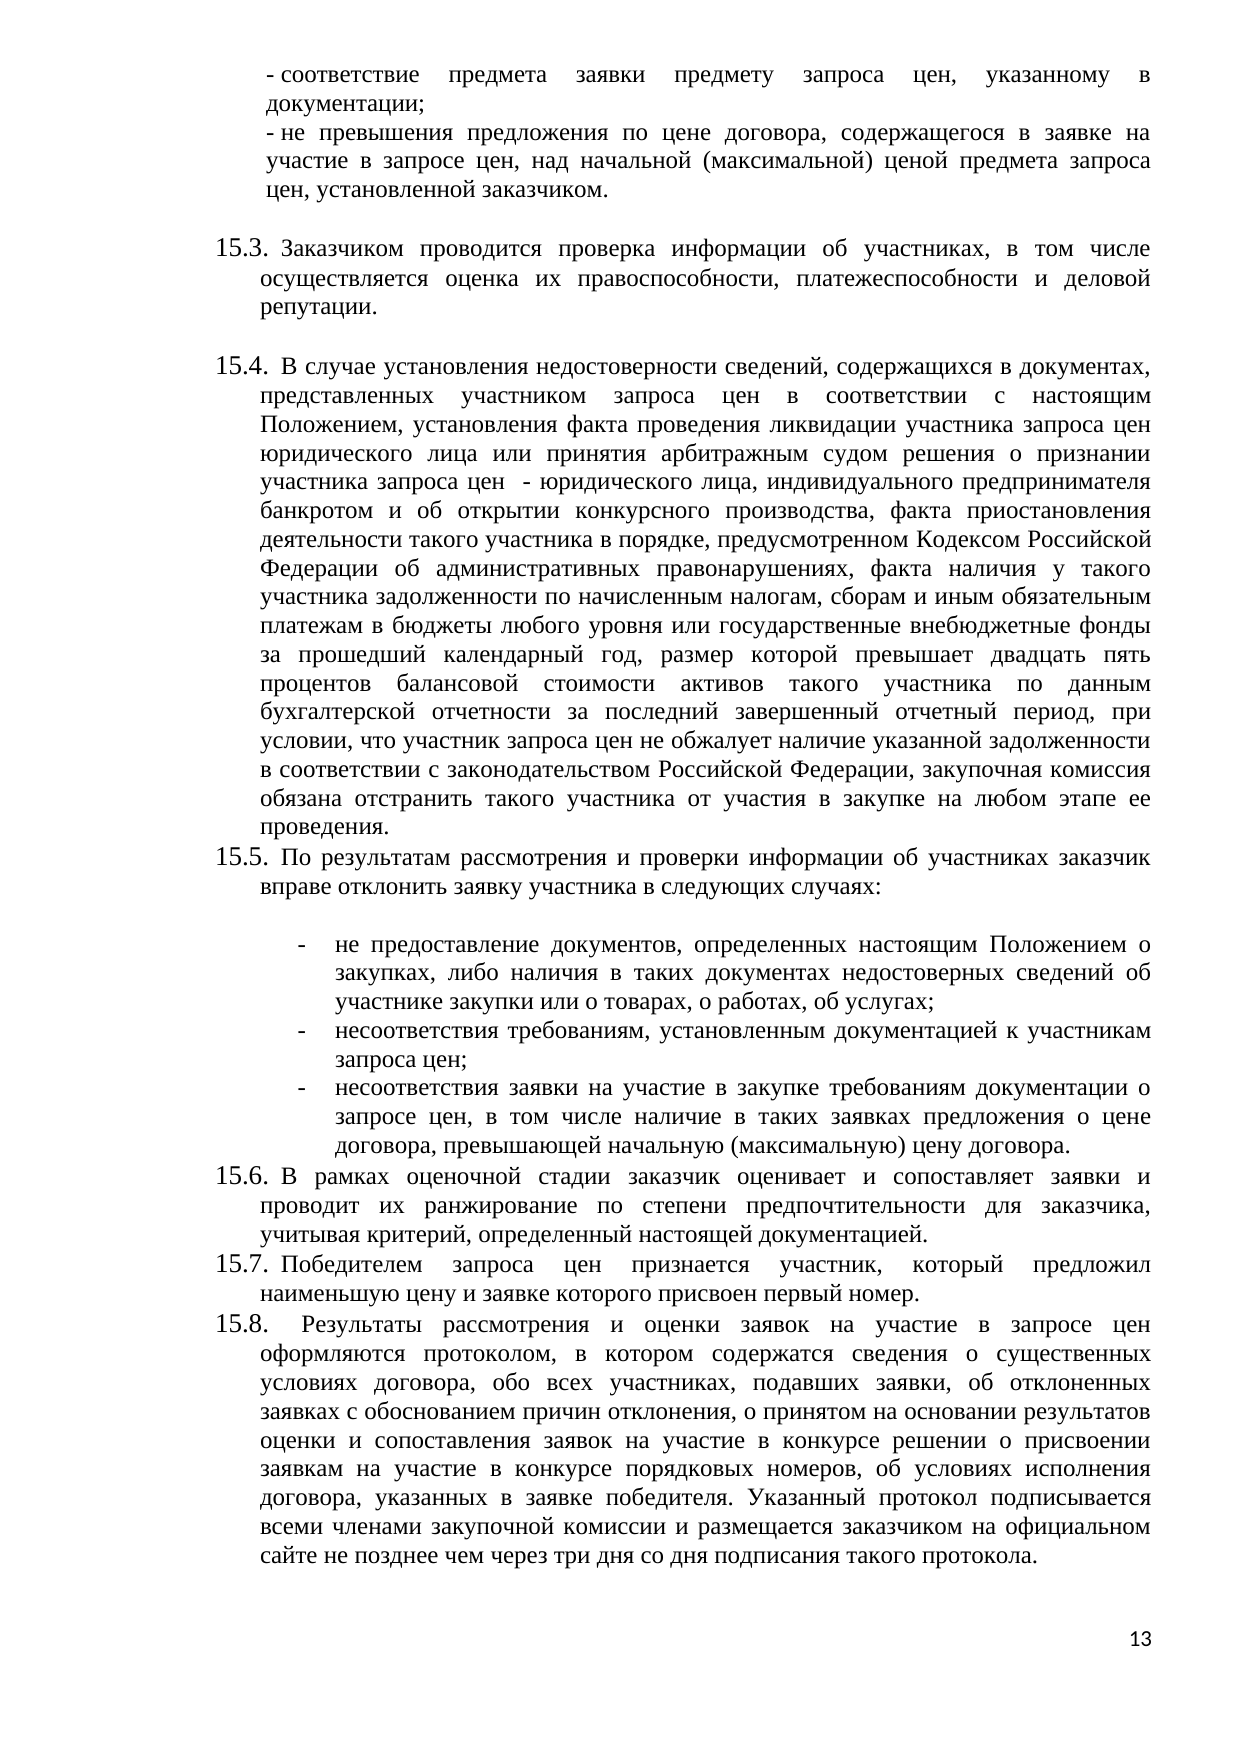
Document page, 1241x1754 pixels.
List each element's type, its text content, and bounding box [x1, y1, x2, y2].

list несоответствия требованиям, установленным документацией к участникам запроса цен; [297, 1015, 1152, 1072]
list В рамках оценочной стадии заказчик оценивает и сопоставляет заявки и проводит их ранжирование по степени предпочтительности для заказчика, учитывая критерий, определенный настоящей документацией. [215, 1159, 1152, 1247]
list Победителем запроса цен признается участник, который предложил наименьшую цену и заявке которого присвоен первый номер. [215, 1247, 1152, 1307]
list Результаты рассмотрения и оценки заявок на участие в запросе цен оформляются протоколом, в котором содержатся сведения о существенных условиях договора, обо всех участниках, подавших заявки, об отклоненных заявках с обоснованием причин отклонения, о принятом на основании результатов оценки и сопоставления заявок на участие в конкурсе решении о присвоении заявкам на участие в конкурсе порядковых номеров, об условиях исполнения договора, указанных в заявке победителя. Указанный протокол подписывается всеми членами закупочной комиссии и размещается заказчиком на официальном сайте не позднее чем через три дня со дня подписания такого протокола. [215, 1307, 1152, 1568]
list В случае установления недостоверности сведений, содержащихся в документах, представленных участником запроса цен в соответствии с настоящим Положением, установления факта проведения ликвидации участника запроса цен юридического лица или принятия арбитражным судом решения о признании участника запроса цен - юридического лица, индивидуального предпринимателя банкротом и об открытии конкурсного производства, факта приостановления деятельности такого участника в порядке, предусмотренном Кодексом Российской Федерации об административных правонарушениях, факта наличия у такого участника задолженности по начисленным налогам, сборам и иным обязательным платежам в бюджеты любого уровня или государственные внебюджетные фонды за прошедший календарный год, размер которой превышает двадцать пять процентов балансовой стоимости активов такого участника по данным бухгалтерской отчетности за последний завершенный отчетный период, при условии, что участник запроса цен не обжалует наличие указанной задолженности в соответствии с законодательством Российской Федерации, закупочная комиссия обязана отстранить такого участника от участия в закупке на любом этапе ее проведения. [215, 349, 1152, 840]
list не превышения предложения по цене договора, содержащегося в заявке на участие в запросе цен, над начальной (максимальной) ценой предмета запроса цен, установленной заказчиком. [266, 117, 1152, 203]
list несоответствия заявки на участие в закупке требованиям документации о запросе цен, в том числе наличие в таких заявках предложения о цене договора, превышающей начальную (максимальную) цену договора. [297, 1072, 1152, 1159]
list Заказчиком проводится проверка информации об участниках, в том числе осуществляется оценка их правоспособности, платежеспособности и деловой репутации. [215, 232, 1152, 320]
list не предоставление документов, определенных настоящим Положением о закупках, либо наличия в таких документах недостоверных сведений об участнике закупки или о товарах, о работах, об услугах; [297, 929, 1152, 1015]
list По результатам рассмотрения и проверки информации об участниках заказчик вправе отклонить заявку участника в следующих случаях: [215, 840, 1152, 900]
list соответствие предмета заявки предмету запроса цен, указанному в документации; [266, 59, 1152, 117]
